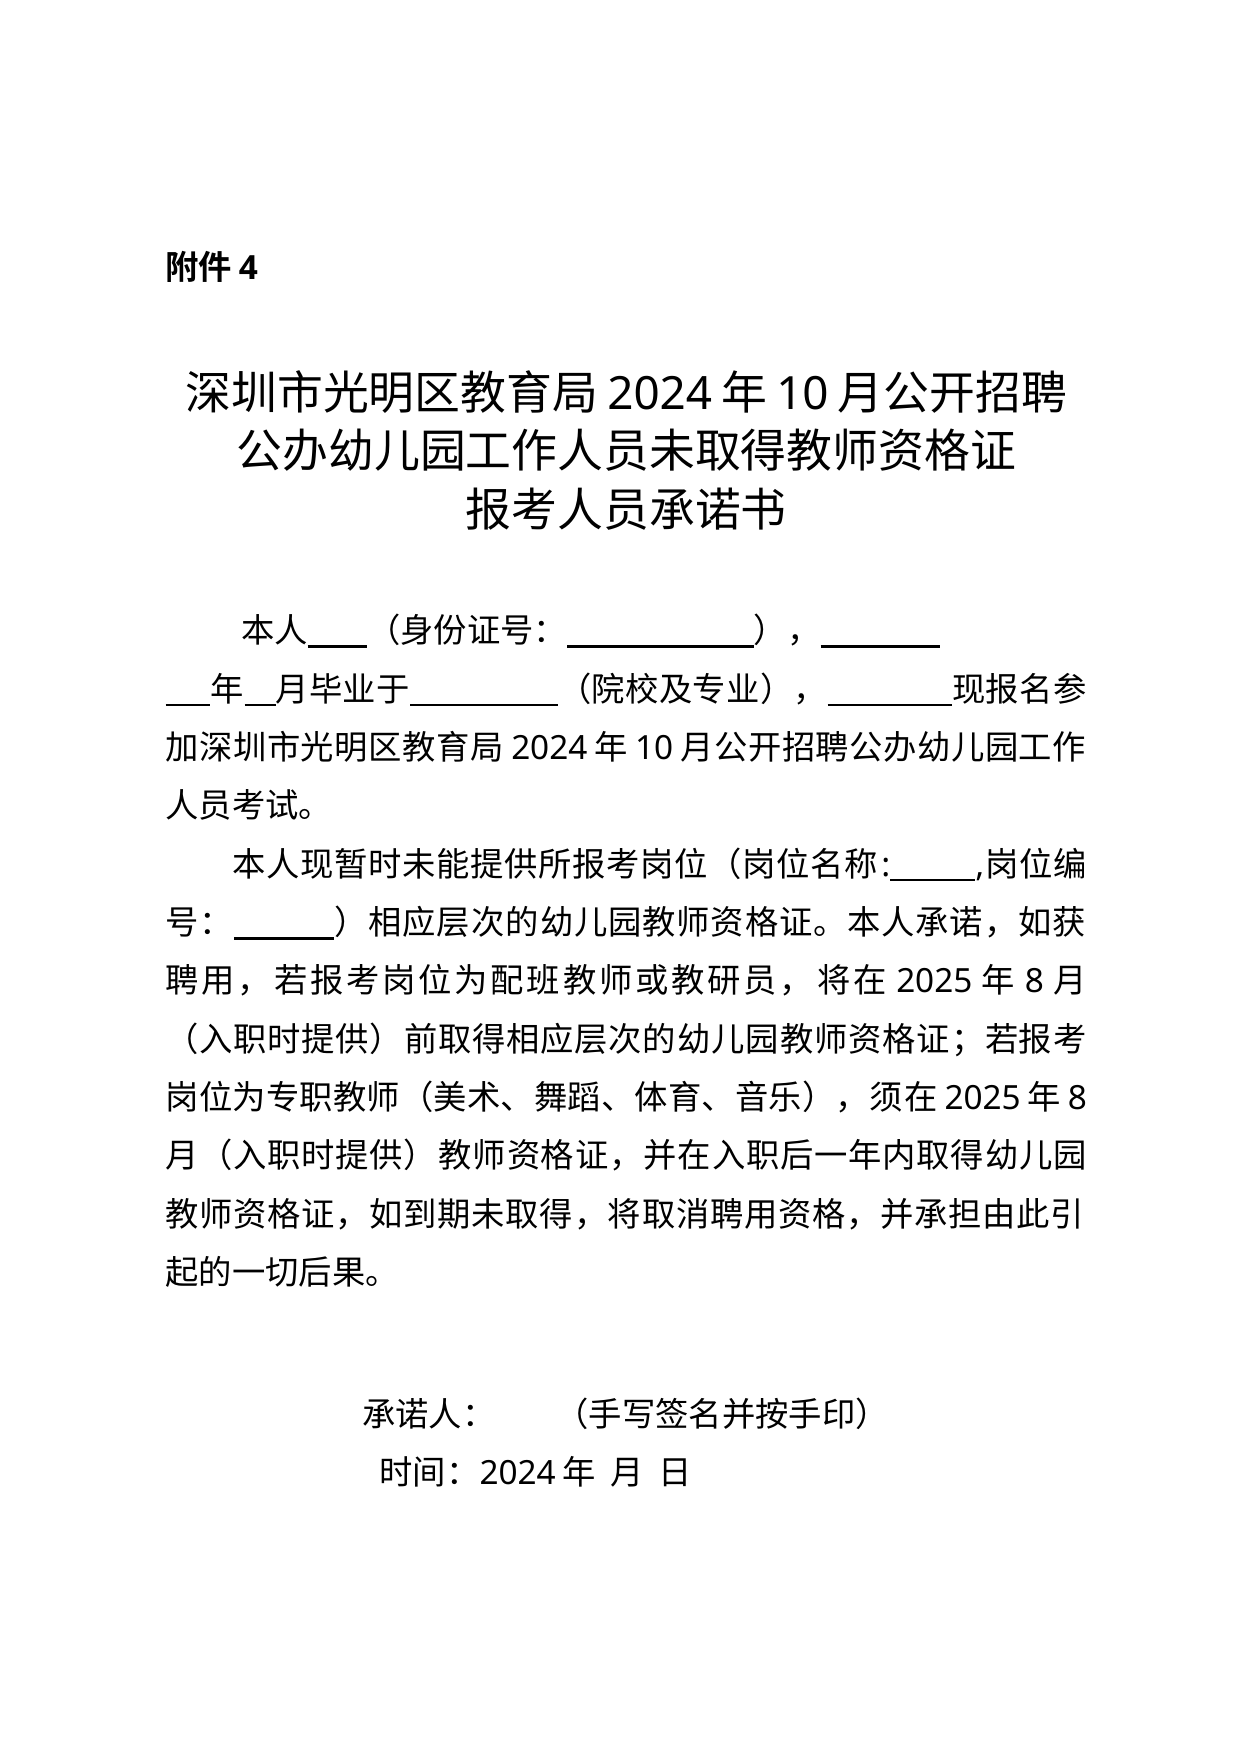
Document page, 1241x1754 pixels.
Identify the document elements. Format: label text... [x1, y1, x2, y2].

text 本人现暂时未能提供所报考岗位（岗位名称: ,岗位编号： ）相应层次的幼儿园教师资格证。本人承诺，如获聘用，若报考岗位为配班教师或教研员，将在2025年8月（入职时提供）前取得相应层次的幼儿园教师资格证；若报考岗位为专职教师（美术、舞蹈、体育、音乐），须在2025年8月（入职时提供）教师资格证，并在入职后一年内取得幼儿园教师资格证，如到期未取得，将取消聘用资格，并承担由此引起的一切后果。 [165, 829, 1087, 1296]
text 附件4 [165, 233, 1087, 298]
text 年 月毕业于 （院校及专业）， 现报名参加深圳市光明区教育局2024年10月公开招聘公办幼儿园工作人员考试。 [165, 654, 1087, 829]
text 时间：2024年 月 日 [165, 1438, 1087, 1496]
text 报考人员承诺书 [165, 479, 1087, 538]
text 承诺人： （手写签名并按手印） [165, 1380, 1087, 1438]
text 公办幼儿园工作人员未取得教师资格证 [165, 421, 1087, 479]
text 本人 （身份证号： ）， [165, 596, 1087, 654]
text 深圳市光明区教育局2024年10月公开招聘 [165, 363, 1087, 421]
